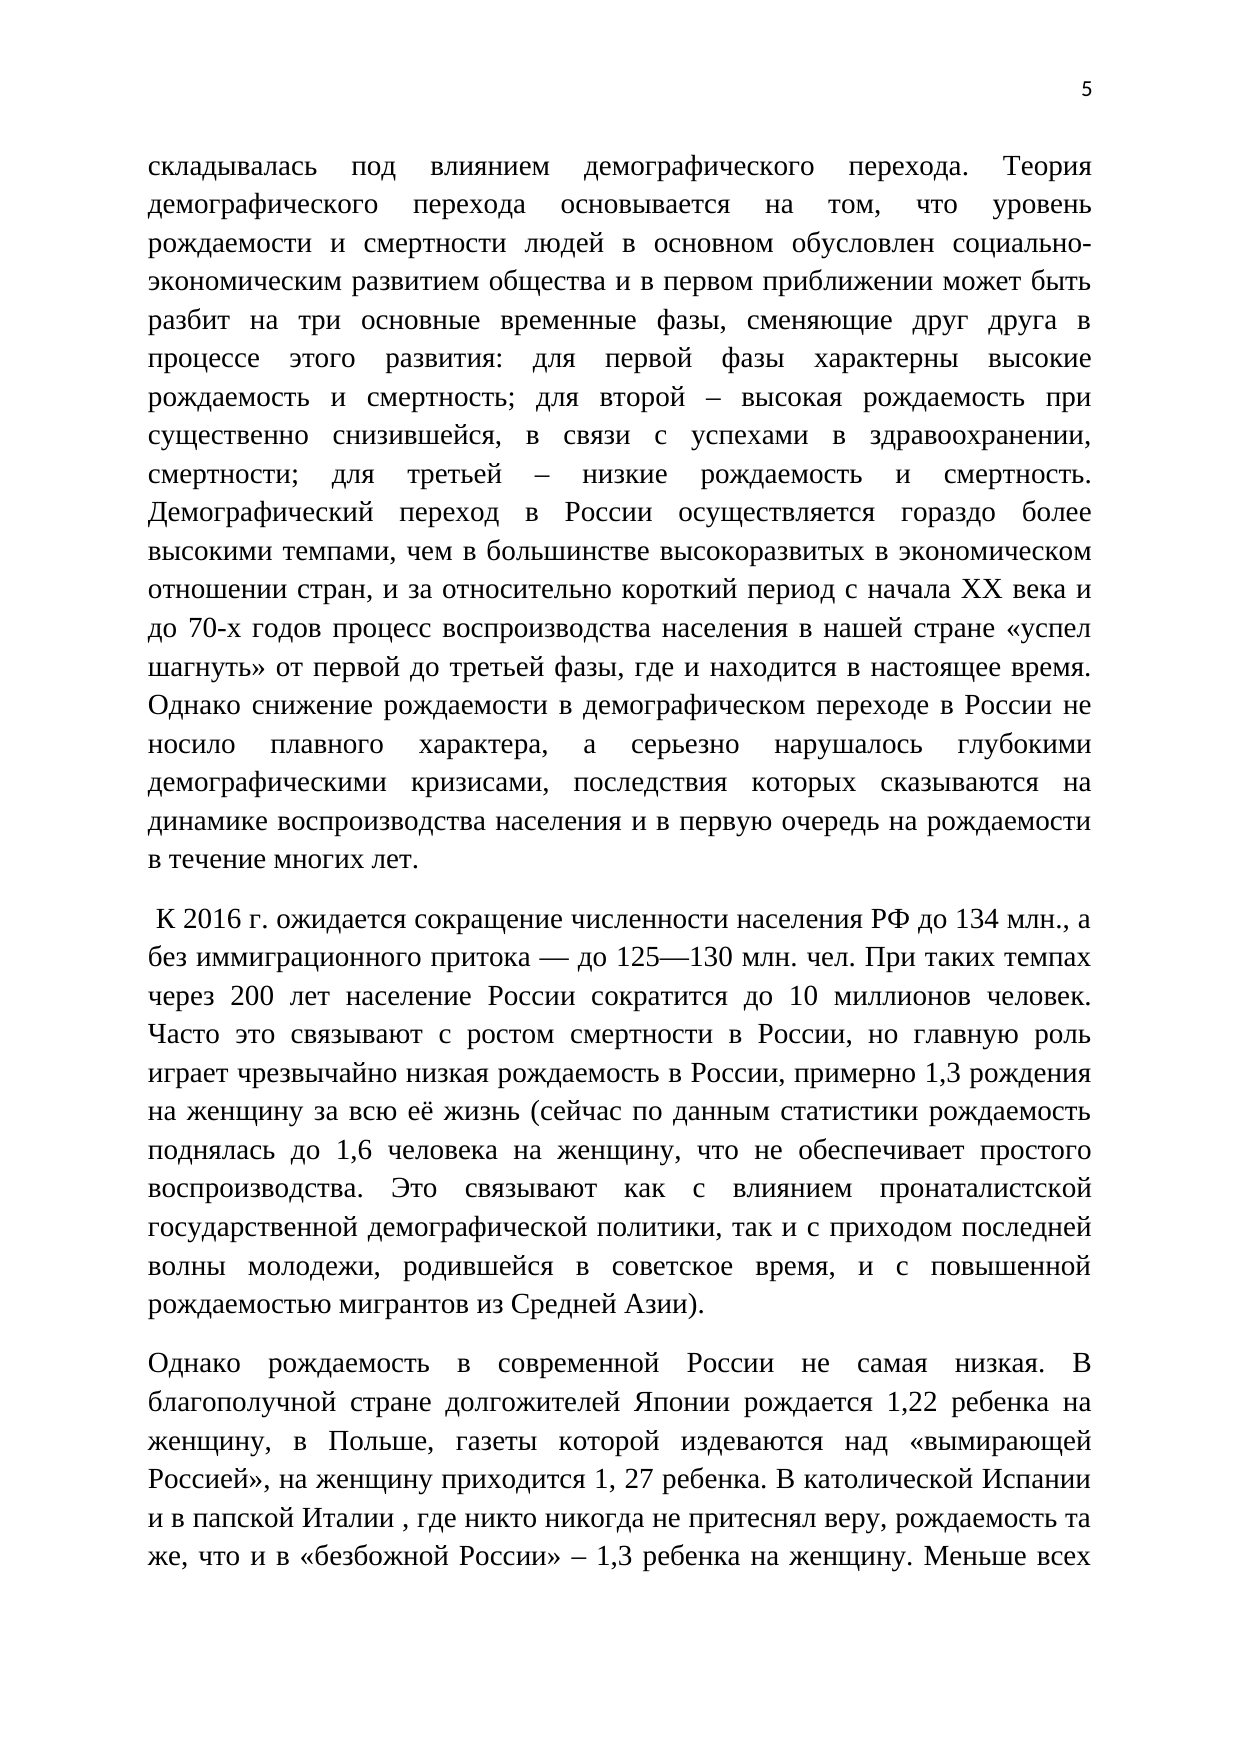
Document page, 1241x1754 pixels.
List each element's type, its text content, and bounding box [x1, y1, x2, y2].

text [148, 1346, 1092, 1572]
text К 2016 г. ожидается сокращение численности населения РФ до 134 млн., а без иммиграционного притока — до 125—130 млн. чел. При таких темпах через 200 лет население России сократится до 10 миллионов человек. Часто это связывают с ростом смертности в России, но главную роль играет чрезвычайно низкая рождаемость в России, примерно 1,3 рождения на женщину за всю её жизнь (сейчас по данным статистики рождаемость поднялась до 1,6 человека на женщину, что не обеспечивает простого воспроизводства. Это связывают как с влиянием пронаталистской государственной демографической политики, так и с приходом последней волны молодежи, родившейся в советское время, и с повышенной рождаемостью мигрантов из Средней Азии). [148, 901, 1092, 1320]
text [148, 148, 1092, 875]
